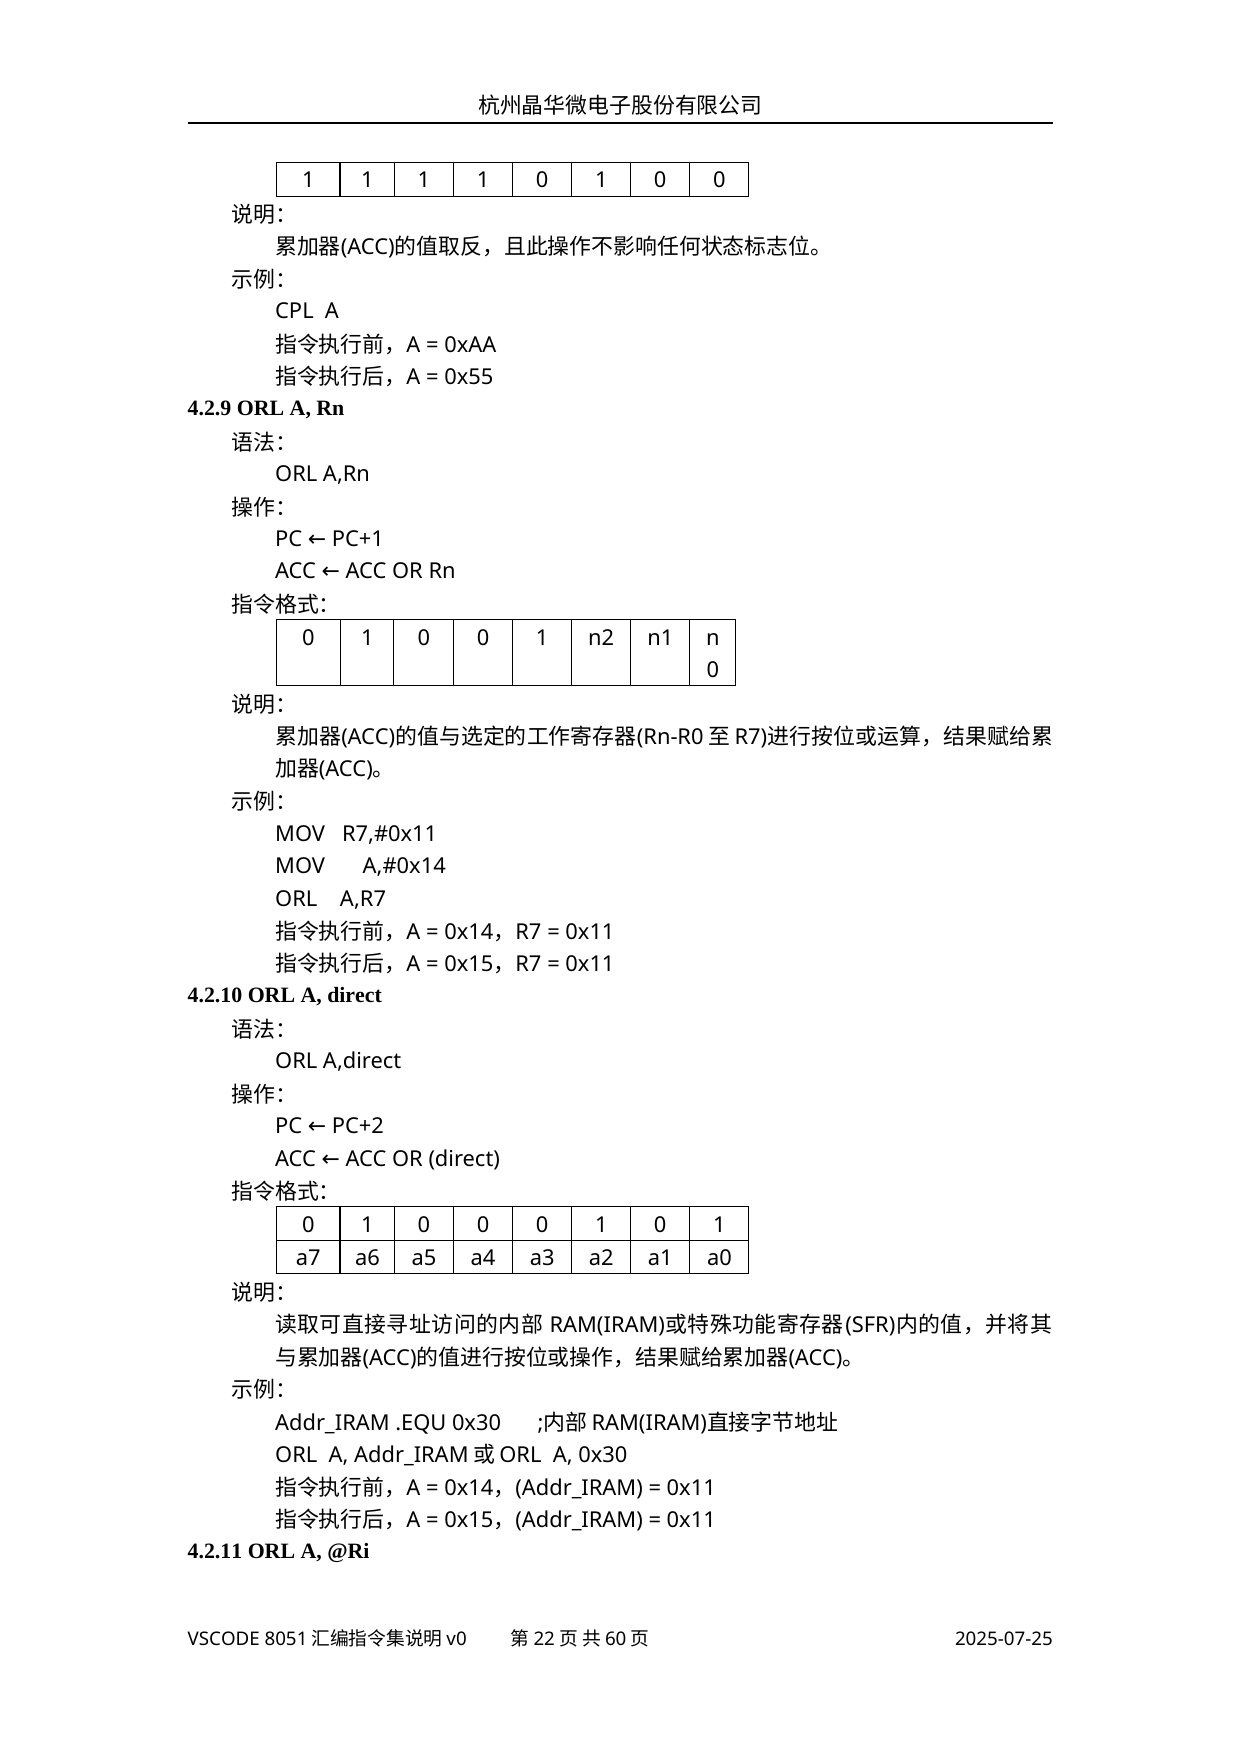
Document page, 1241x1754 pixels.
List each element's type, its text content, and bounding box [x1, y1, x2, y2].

text 示例： [187, 1372, 1053, 1404]
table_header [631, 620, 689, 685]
text 指令执行后，A = 0x55 [187, 359, 1053, 392]
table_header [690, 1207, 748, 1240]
text 语法： [187, 424, 1053, 457]
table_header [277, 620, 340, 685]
text 指令格式： [187, 1174, 1053, 1206]
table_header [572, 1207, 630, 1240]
text 示例： [187, 262, 1053, 294]
subtitle 4.2.10 ORL A, direct [187, 979, 1053, 1011]
text 指令执行后，A = 0x15，R7 = 0x11 [187, 946, 1053, 979]
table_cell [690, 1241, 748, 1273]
text 累加器(ACC)的值取反，且此操作不影响任何状态标志位。 [275, 229, 1053, 262]
text PC ← PC+1 [187, 522, 1053, 554]
subtitle 4.2.11 ORL A, @Ri [187, 1534, 1053, 1567]
text 指令执行前，A = 0x14，(Addr_IRAM) = 0x11 [187, 1469, 1053, 1502]
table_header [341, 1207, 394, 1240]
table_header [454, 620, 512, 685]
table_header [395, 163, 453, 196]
text ACC ← ACC OR (direct) [187, 1141, 1053, 1174]
text ACC ← ACC OR Rn [187, 554, 1053, 587]
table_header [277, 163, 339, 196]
text 说明： [187, 197, 1053, 229]
text 语法： [187, 1011, 1053, 1044]
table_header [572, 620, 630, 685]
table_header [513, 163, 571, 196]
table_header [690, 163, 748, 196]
text 操作： [187, 1076, 1053, 1109]
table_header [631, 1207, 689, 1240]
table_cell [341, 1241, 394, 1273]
text ORL A,R7 [187, 881, 1053, 914]
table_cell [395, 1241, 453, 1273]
text 指令执行后，A = 0x15，(Addr_IRAM) = 0x11 [187, 1502, 1053, 1534]
text 说明： [187, 1274, 1053, 1307]
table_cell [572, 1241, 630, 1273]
subtitle 4.2.9 ORL A, Rn [187, 392, 1053, 424]
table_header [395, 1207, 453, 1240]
text PC ← PC+2 [187, 1109, 1053, 1141]
text MOV A,#0x14 [187, 849, 1053, 881]
text 示例： [187, 784, 1053, 816]
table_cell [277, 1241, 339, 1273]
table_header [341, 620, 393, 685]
text MOV R7,#0x11 [187, 816, 1053, 849]
text Addr_IRAM .EQU 0x30 ;内部RAM(IRAM)直接字节地址 [187, 1404, 1053, 1437]
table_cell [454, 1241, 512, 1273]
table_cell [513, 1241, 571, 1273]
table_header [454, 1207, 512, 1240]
text 指令格式： [187, 587, 1053, 619]
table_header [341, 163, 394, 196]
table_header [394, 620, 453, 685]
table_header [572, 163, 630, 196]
text CPL A [187, 294, 1053, 327]
text 指令执行前，A = 0x14，R7 = 0x11 [187, 914, 1053, 946]
text 指令执行前，A = 0xAA [187, 327, 1053, 359]
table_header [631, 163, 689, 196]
text ORL A, Addr_IRAM或ORL A, 0x30 [187, 1437, 1053, 1469]
text 累加器(ACC)的值与选定的工作寄存器(Rn-R0至R7)进行按位或运算，结果赋给累加器(ACC)。 [275, 719, 1053, 784]
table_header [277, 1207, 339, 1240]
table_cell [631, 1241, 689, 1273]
text ORL A,Rn [231, 457, 1053, 489]
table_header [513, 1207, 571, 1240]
text 读取可直接寻址访问的内部RAM(IRAM)或特殊功能寄存器(SFR)内的值，并将其与累加器(ACC)的值进行按位或操作，结果赋给累加器(ACC)。 [275, 1307, 1053, 1372]
text ORL A,direct [231, 1044, 1053, 1076]
text 说明： [187, 686, 1053, 719]
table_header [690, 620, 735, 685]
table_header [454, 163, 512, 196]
text 操作： [187, 489, 1053, 522]
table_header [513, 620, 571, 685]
